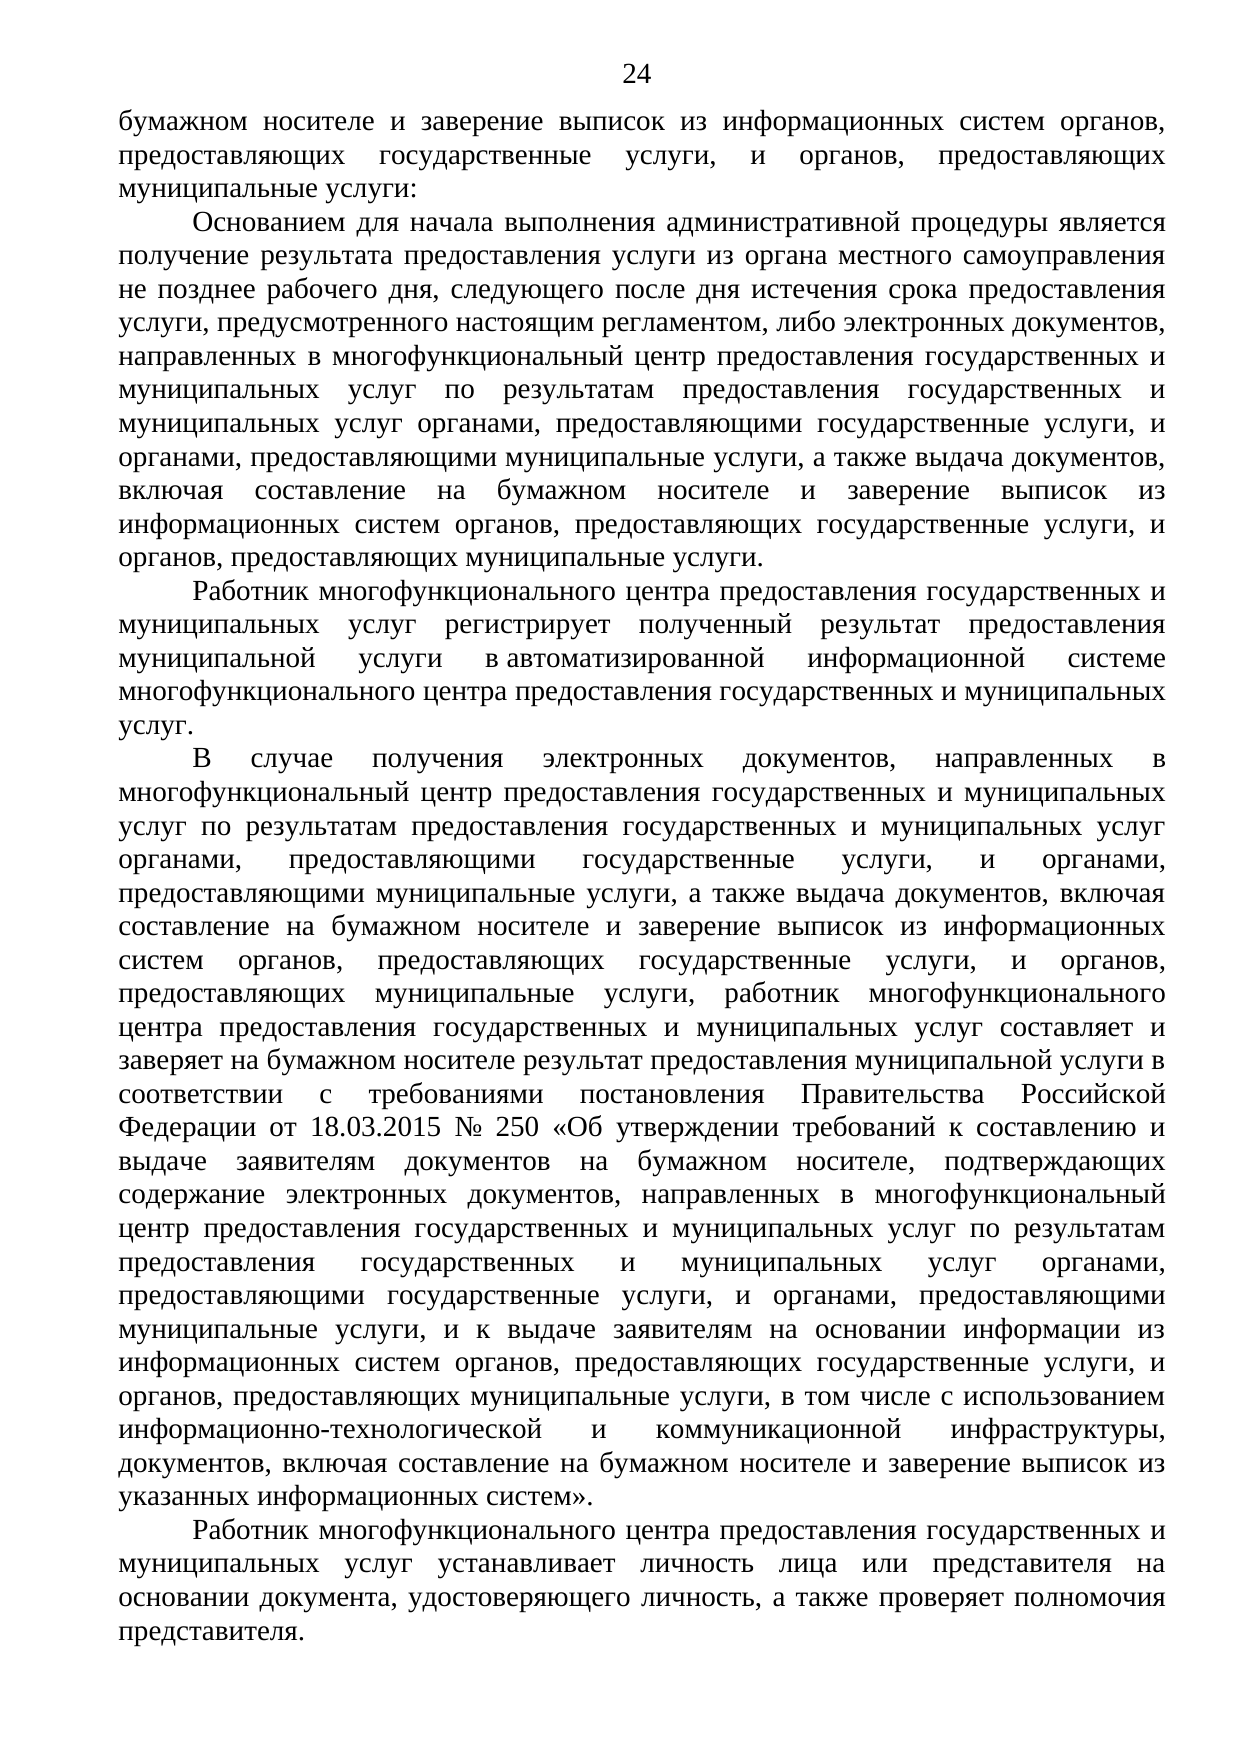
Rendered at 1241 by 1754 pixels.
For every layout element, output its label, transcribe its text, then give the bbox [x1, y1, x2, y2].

text Работник многофункционального центра предоставления государственных и муниципальных услуг устанавливает личность лица или представителя на основании документа, удостоверяющего личность, а также проверяет полномочия представителя. [118, 1512, 1167, 1646]
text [118, 103, 1167, 204]
text В случае получения электронных документов, направленных в многофункциональный центр предоставления государственных и муниципальных услуг по результатам предоставления государственных и муниципальных услуг органами, предоставляющими государственные услуги, и органами, предоставляющими муниципальные услуги, а также выдача документов, включая составление на бумажном носителе и заверение выписок из информационных систем органов, предоставляющих государственные услуги, и органов, предоставляющих муниципальные услуги, работник многофункционального центра предоставления государственных и муниципальных услуг составляет и заверяет на бумажном носителе результат предоставления муниципальной услуги в соответствии с требованиями постановления Правительства Российской Федерации от 18.03.2015 № 250 «Об утверждении требований к составлению и выдаче заявителям документов на бумажном носителе, подтверждающих содержание электронных документов, направленных в многофункциональный центр предоставления государственных и муниципальных услуг по результатам предоставления государственных и муниципальных услуг органами, предоставляющими государственные услуги, и органами, предоставляющими муниципальные услуги, и к выдаче заявителям на основании информации из информационных систем органов, предоставляющих государственные услуги, и органов, предоставляющих муниципальные услуги, в том числе с использованием информационно-технологической и коммуникационной инфраструктуры, документов, включая составление на бумажном носителе и заверение выписок из указанных информационных систем». [118, 741, 1167, 1512]
text Работник многофункционального центра предоставления государственных и муниципальных услуг регистрирует полученный результат предоставления муниципальной услуги в автоматизированной информационной системе многофункционального центра предоставления государственных и муниципальных услуг. [118, 573, 1167, 741]
text Основанием для начала выполнения административной процедуры является получение результата предоставления услуги из органа местного самоуправления не позднее рабочего дня, следующего после дня истечения срока предоставления услуги, предусмотренного настоящим регламентом, либо электронных документов, направленных в многофункциональный центр предоставления государственных и муниципальных услуг по результатам предоставления государственных и муниципальных услуг органами, предоставляющими государственные услуги, и органами, предоставляющими муниципальные услуги, а также выдача документов, включая составление на бумажном носителе и заверение выписок из информационных систем органов, предоставляющих государственные услуги, и органов, предоставляющих муниципальные услуги. [118, 204, 1167, 573]
